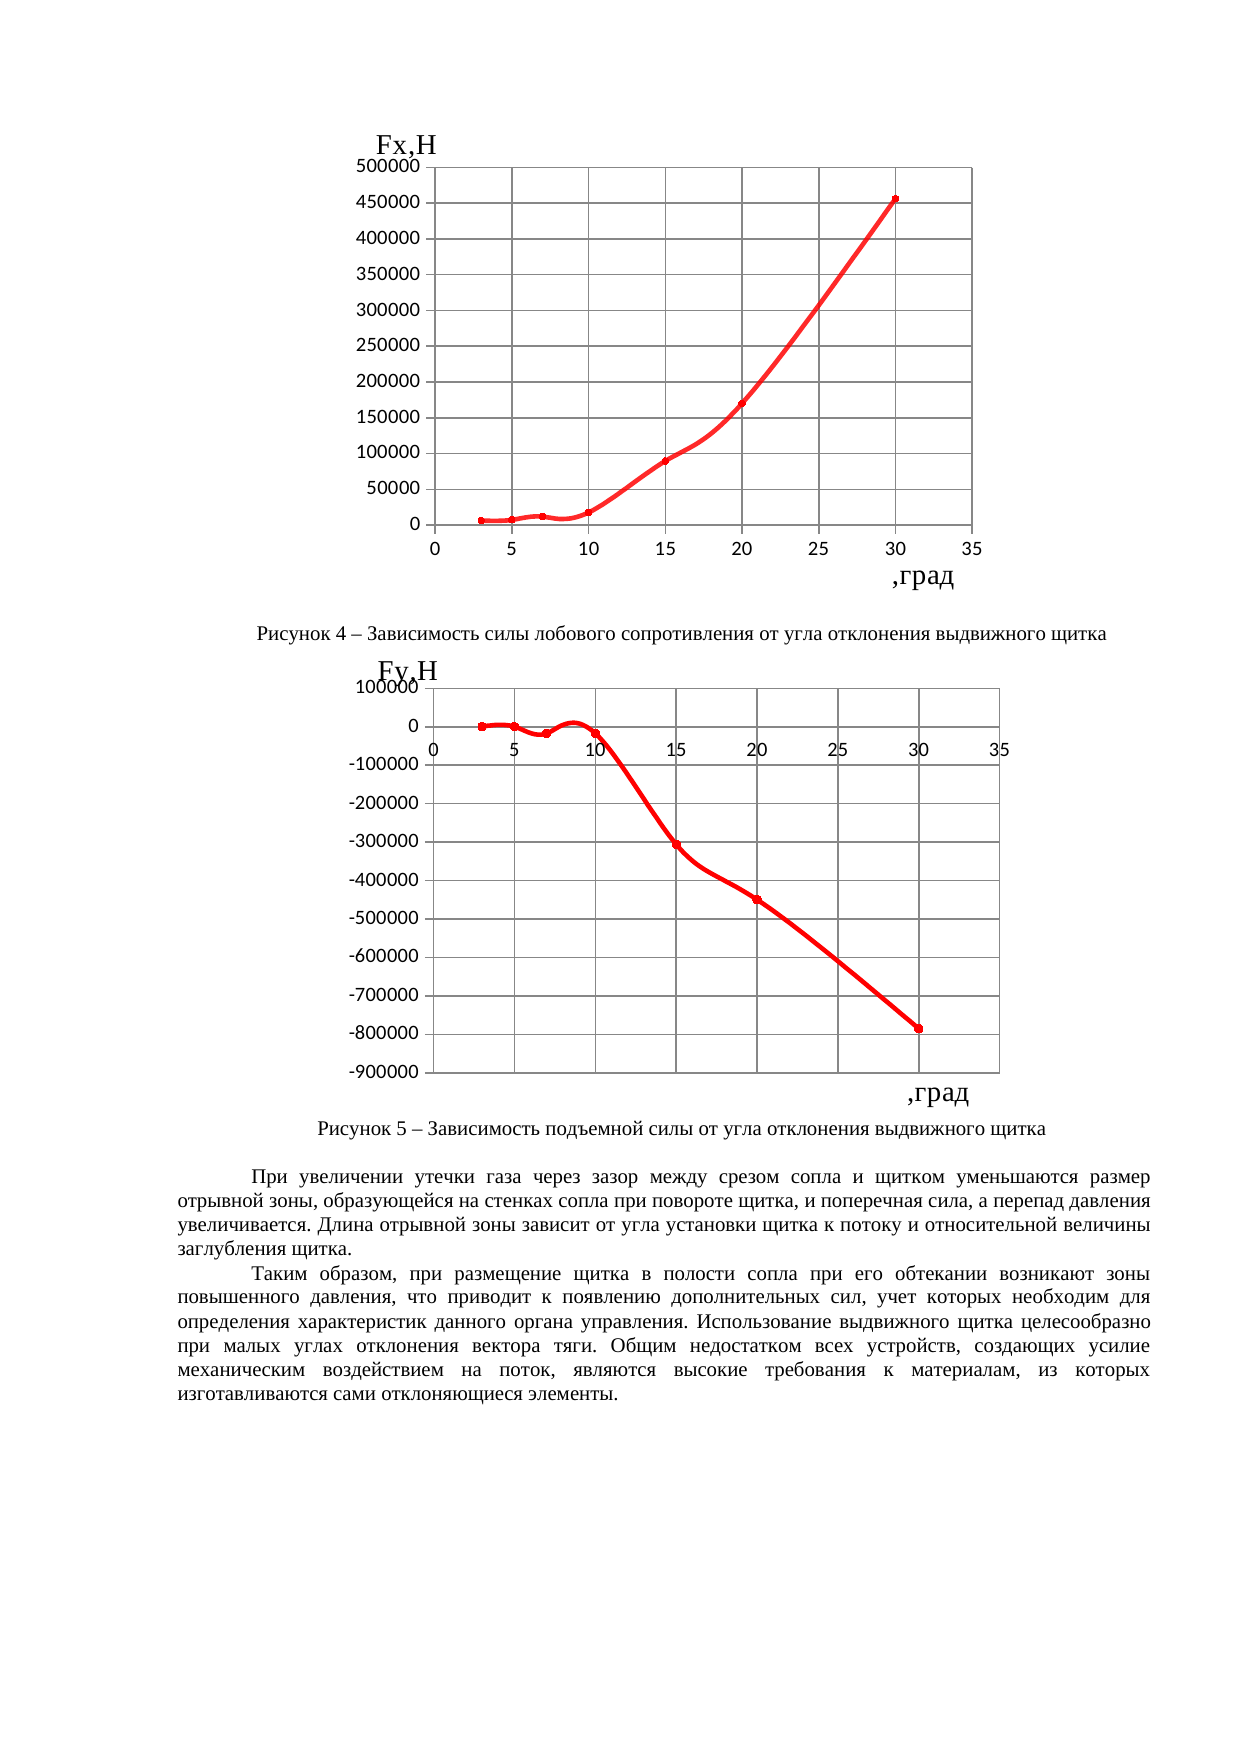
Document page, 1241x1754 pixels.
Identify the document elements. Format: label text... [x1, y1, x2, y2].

table_cell Рисунок 4 – Зависимость силы лобового сопротивления от угла отклонения выдвижного щитка [163, 621, 1197, 645]
text Таким образом, при размещение щитка в полости сопла при его обтекании возникают зоны повышенного давления, что приводит к появлению дополнительных сил, учет которых необходим для определения характеристик данного органа управления. Использование выдвижного щитка целесообразно при малых углах отклонения вектора тяги. Общим недостатком всех устройств, создающих усилие механическим воздействием на поток, являются высокие требования к материалам, из которых изготавливаются сами отклоняющиеся элементы. [177, 1260, 1152, 1405]
table_header [163, 118, 1197, 621]
table_cell Рисунок 5 – Зависимость подъемной силы от угла отклонения выдвижного щитка [163, 1116, 1197, 1140]
table_cell [163, 645, 1197, 1116]
text При увеличении утечки газа через зазор между срезом сопла и щитком уменьшаются размер отрывной зоны, образующейся на стенках сопла при повороте щитка, и поперечная сила, а перепад давления увеличивается. Длина отрывной зоны зависит от угла установки щитка к потоку и относительной величины заглубления щитка. [177, 1164, 1152, 1260]
